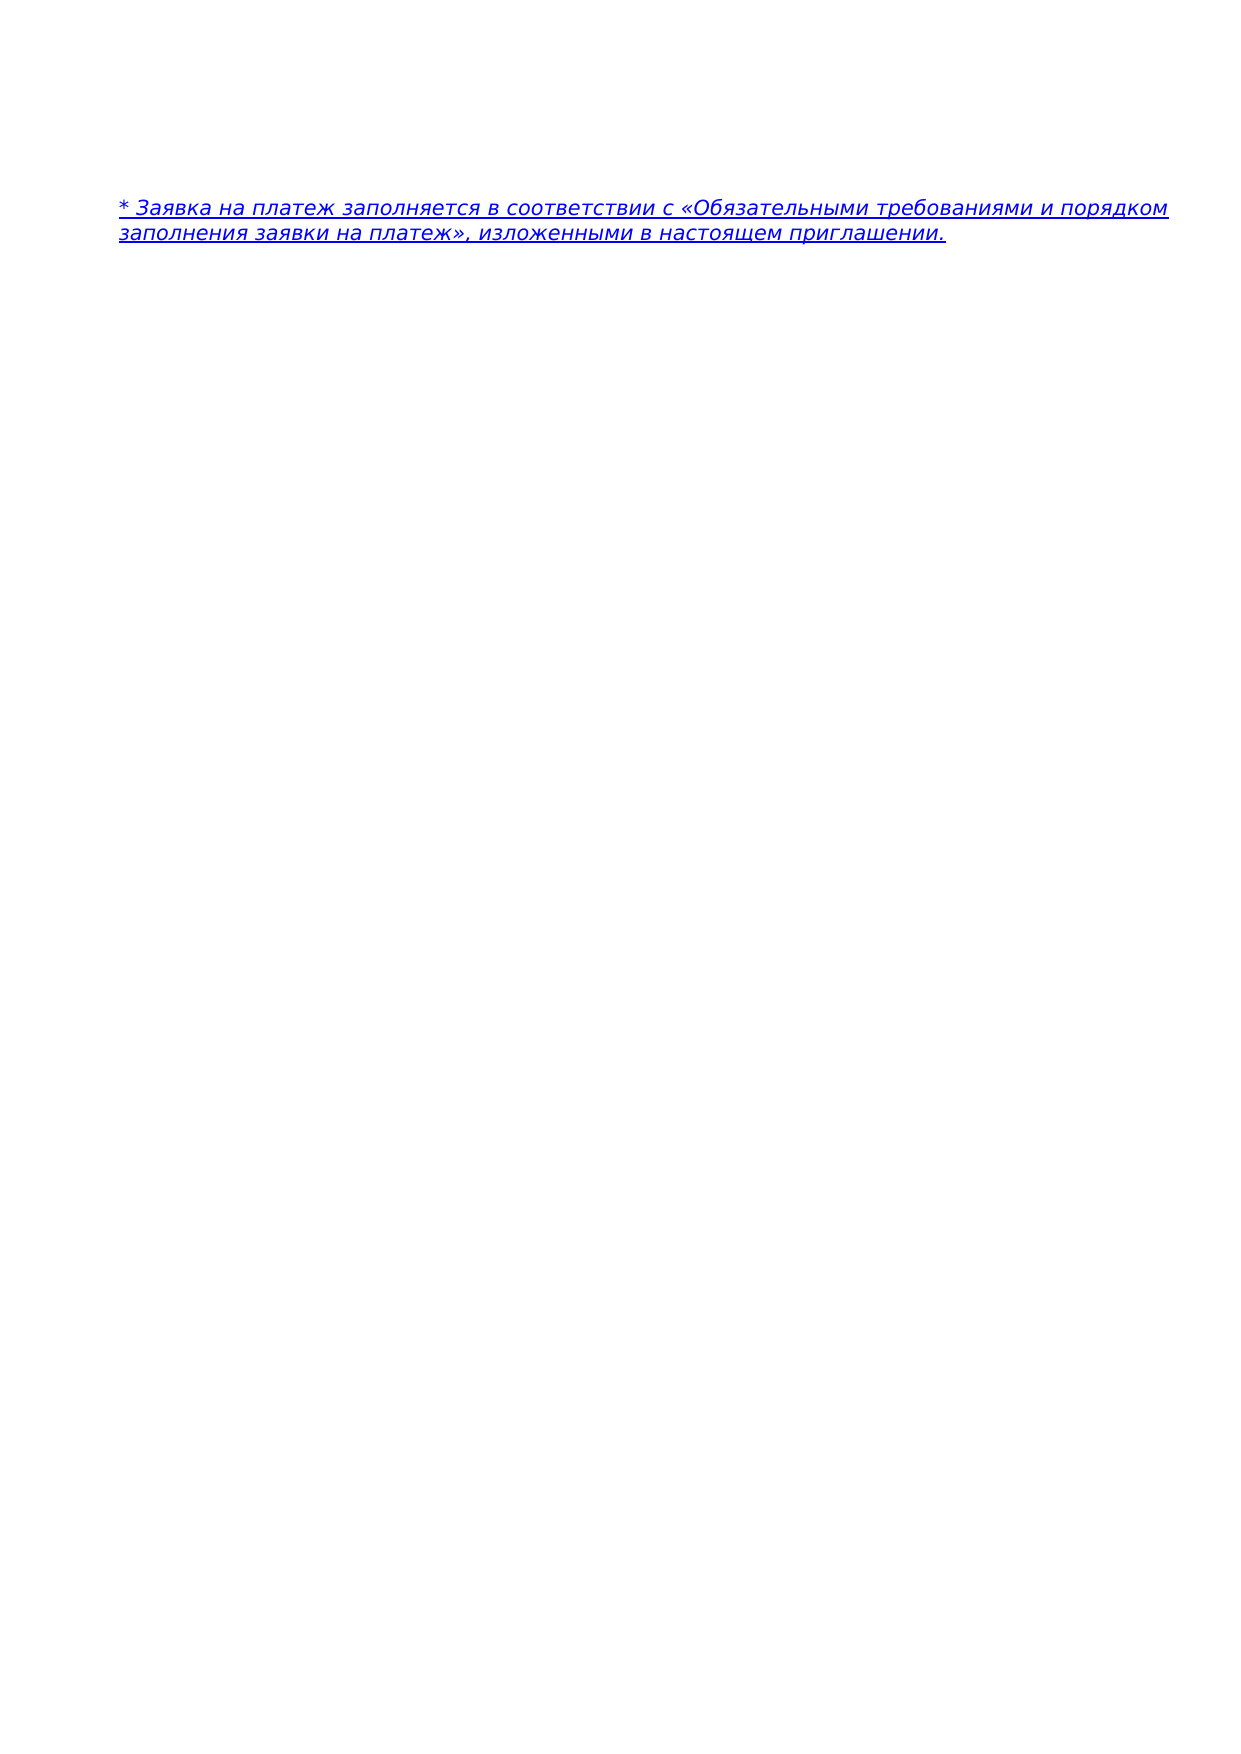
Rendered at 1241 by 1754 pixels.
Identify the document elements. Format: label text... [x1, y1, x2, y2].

text * Заявка на платеж заполняется в соответствии с «Обязательными требованиями и порядком заполнения заявки на платеж», изложенными в настоящем приглашении. [118, 196, 1171, 245]
